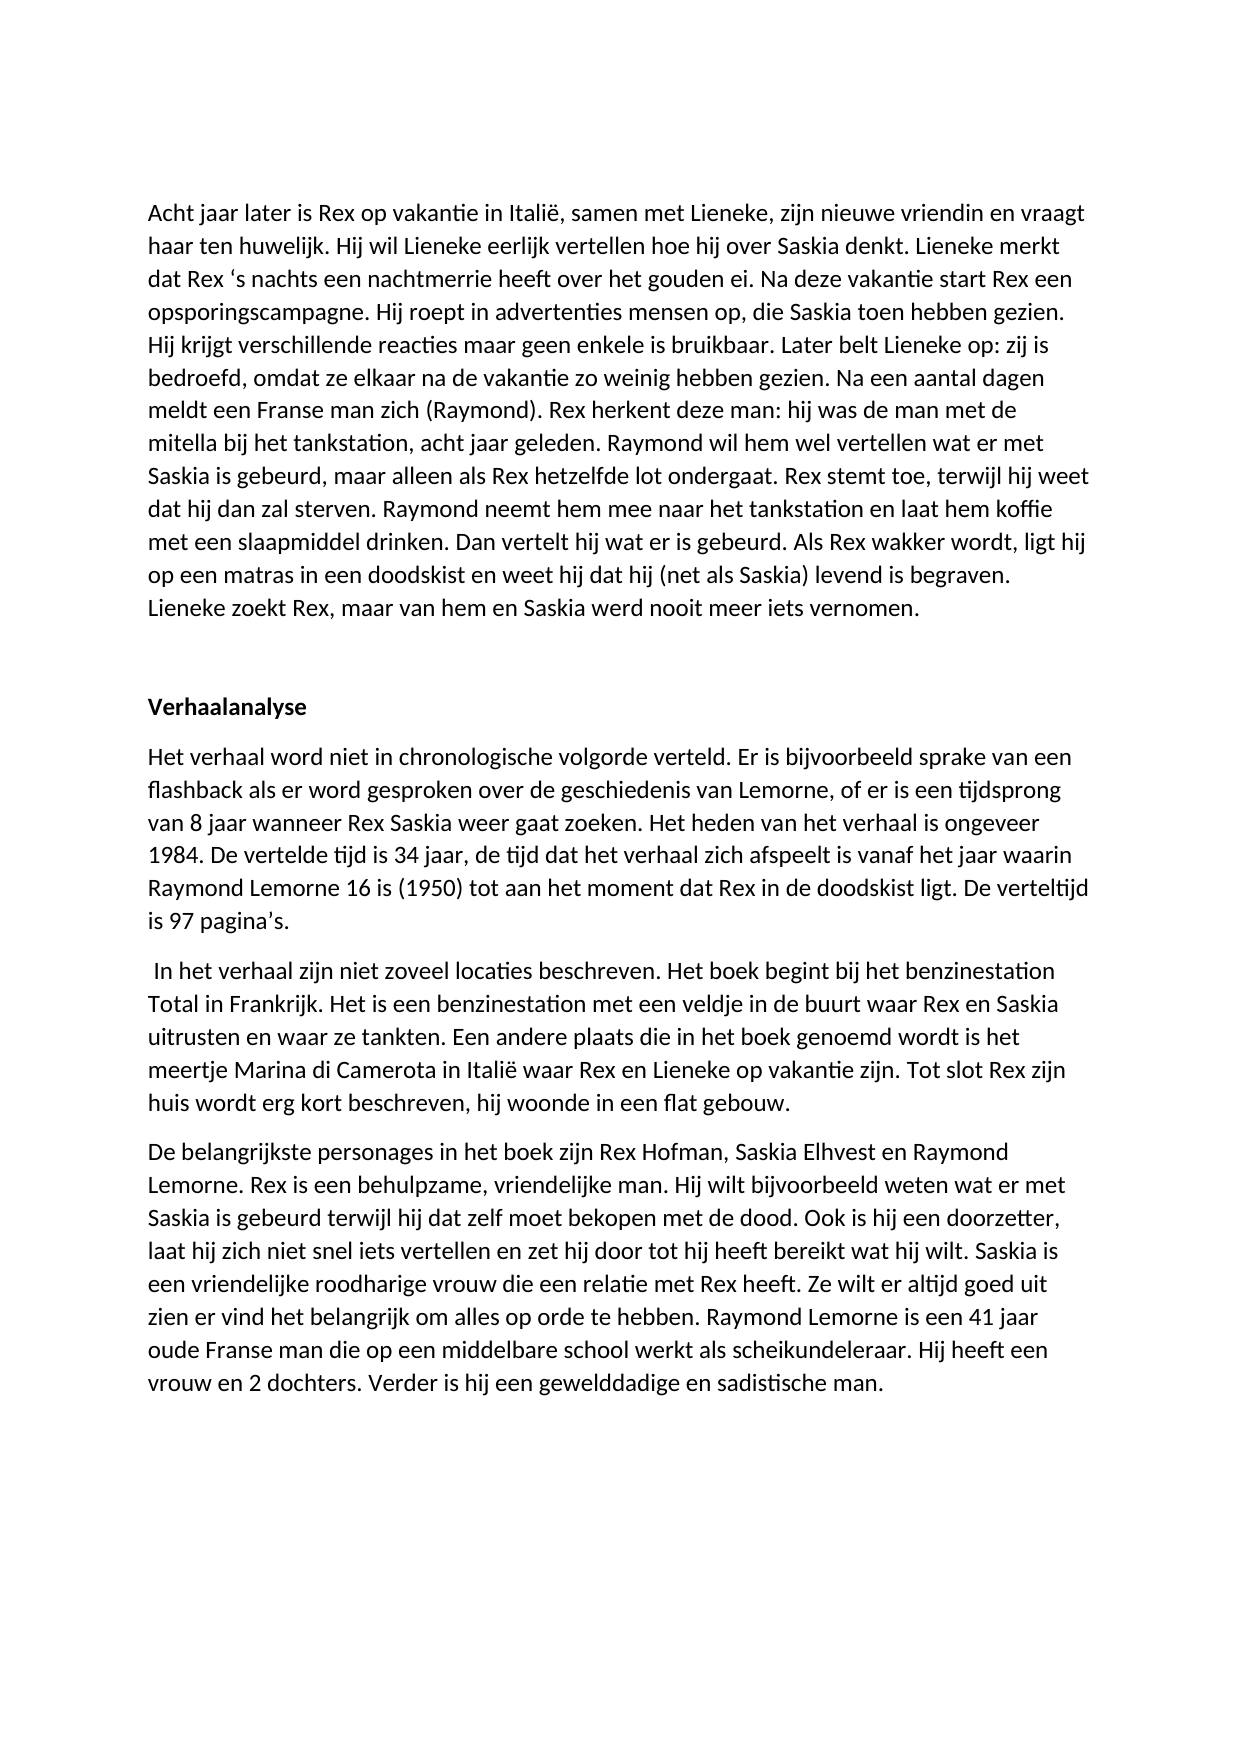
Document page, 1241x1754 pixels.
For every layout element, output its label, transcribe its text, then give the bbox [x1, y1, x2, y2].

text Het verhaal word niet in chronologische volgorde verteld. Er is bijvoorbeeld sprake van een flashback als er word gesproken over de geschiedenis van Lemorne, of er is een tijdsprong van 8 jaar wanneer Rex Saskia weer gaat zoeken. Het heden van het verhaal is ongeveer 1984. De vertelde tijd is 34 jaar, de tijd dat het verhaal zich afspeelt is vanaf het jaar waarin Raymond Lemorne 16 is (1950) tot aan het moment dat Rex in de doodskist ligt. De verteltijd is 97 pagina’s. [148, 741, 1093, 936]
text De belangrijkste personages in het boek zijn Rex Hofman, Saskia Elhvest en Raymond Lemorne. Rex is een behulpzame, vriendelijke man. Hij wilt bijvoorbeeld weten wat er met Saskia is gebeurd terwijl hij dat zelf moet bekopen met de dood. Ook is hij een doorzetter, laat hij zich niet snel iets vertellen en zet hij door tot hij heeft bereikt wat hij wilt. Saskia is een vriendelijke roodharige vrouw die een relatie met Rex heeft. Ze wilt er altijd goed uit zien er vind het belangrijk om alles op orde te hebben. Raymond Lemorne is een 41 jaar oude Franse man die op een middelbare school werkt als scheikundeleraar. Hij heeft een vrouw en 2 dochters. Verder is hij een gewelddadige en sadistische man. [148, 1136, 1093, 1397]
text In het verhaal zijn niet zoveel locaties beschreven. Het boek begint bij het benzinestation Total in Frankrijk. Het is een benzinestation met een veldje in de buurt waar Rex en Saskia uitrusten en waar ze tankten. Een andere plaats die in het boek genoemd wordt is het meertje Marina di Camerota in Italië waar Rex en Lieneke op vakantie zijn. Tot slot Rex zijn huis wordt erg kort beschreven, hij woonde in een flat gebouw. [148, 955, 1093, 1117]
text Acht jaar later is Rex op vakantie in Italië, samen met Lieneke, zijn nieuwe vriendin en vraagt haar ten huwelijk. Hij wil Lieneke eerlijk vertellen hoe hij over Saskia denkt. Lieneke merkt dat Rex ‘s nachts een nachtmerrie heeft over het gouden ei. Na deze vakantie start Rex een opsporingscampagne. Hij roept in advertenties mensen op, die Saskia toen hebben gezien. Hij krijgt verschillende reacties maar geen enkele is bruikbaar. Later belt Lieneke op: zij is bedroefd, omdat ze elkaar na de vakantie zo weinig hebben gezien. Na een aantal dagen meldt een Franse man zich (Raymond). Rex herkent deze man: hij was de man met de mitella bij het tankstation, acht jaar geleden. Raymond wil hem wel vertellen wat er met Saskia is gebeurd, maar alleen als Rex hetzelfde lot ondergaat. Rex stemt toe, terwijl hij weet dat hij dan zal sterven. Raymond neemt hem mee naar het tankstation en laat hem koffie met een slaapmiddel drinken. Dan vertelt hij wat er is gebeurd. Als Rex wakker wordt, ligt hij op een matras in een doodskist en weet hij dat hij (net als Saskia) levend is begraven. Lieneke zoekt Rex, maar van hem en Saskia werd nooit meer iets vernomen. [148, 197, 1093, 623]
text Verhaalanalyse [148, 691, 1093, 722]
